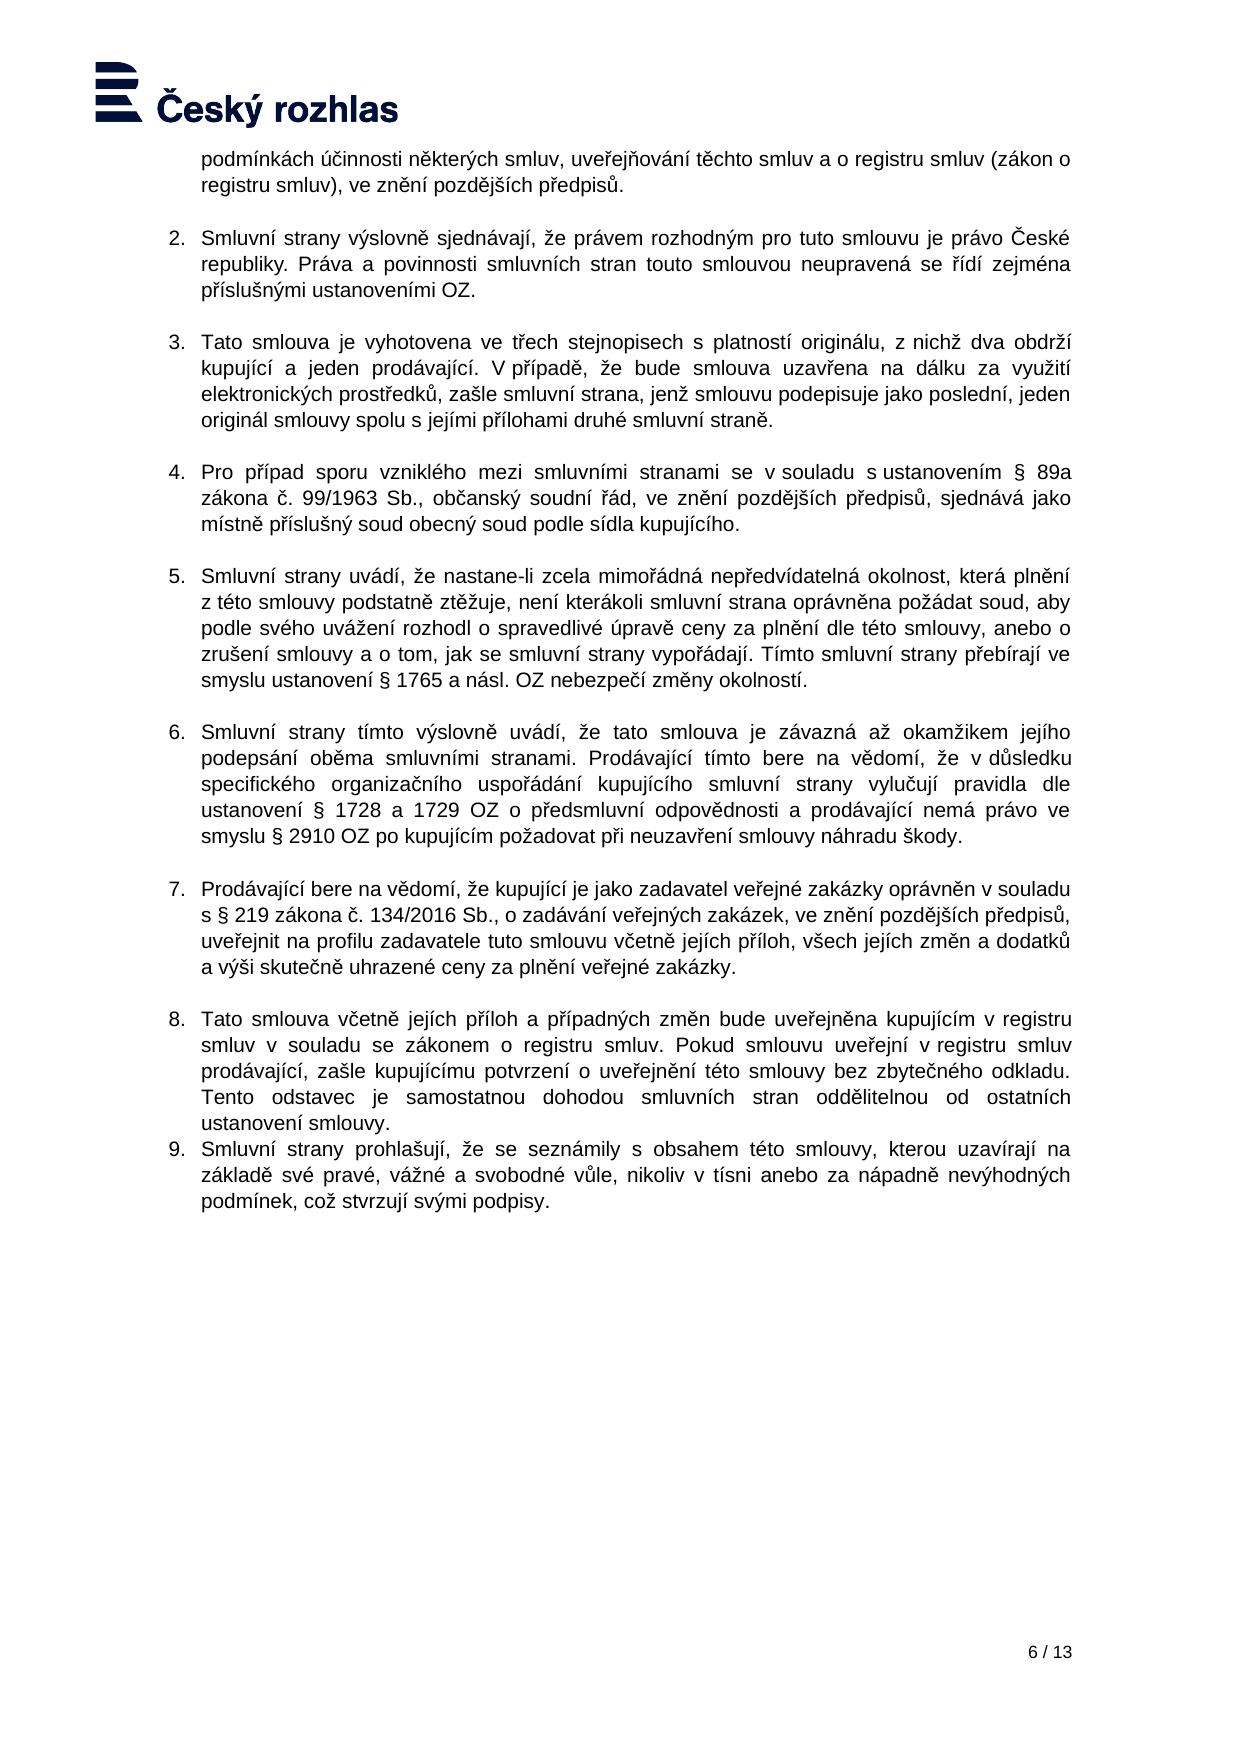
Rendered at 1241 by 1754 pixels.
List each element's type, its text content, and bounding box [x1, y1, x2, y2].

list Prodávající bere na vědomí, že kupující je jako zadavatel veřejné zakázky oprávněn v souladu s § 219 zákona č. 134/2016 Sb., o zadávání veřejných zakázek, ve znění pozdějších předpisů, uveřejnit na profilu zadavatele tuto smlouvu včetně jejích příloh, všech jejích změn a dodatků a výši skutečně uhrazené ceny za plnění veřejné zakázky. [168, 875, 1072, 979]
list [168, 146, 1072, 198]
list Smluvní strany prohlašují, že se seznámily s obsahem této smlouvy, kterou uzavírají na základě své pravé, vážné a svobodné vůle, nikoliv v tísni anebo za nápadně nevýhodných podmínek, což stvrzují svými podpisy. [168, 1136, 1072, 1214]
list Smluvní strany uvádí, že nastane-li zcela mimořádná nepředvídatelná okolnost, která plnění z této smlouvy podstatně ztěžuje, není kterákoli smluvní strana oprávněna požádat soud, aby podle svého uvážení rozhodl o spravedlivé úpravě ceny za plnění dle této smlouvy, anebo o zrušení smlouvy a o tom, jak se smluvní strany vypořádají. Tímto smluvní strany přebírají ve smyslu ustanovení § 1765 a násl. OZ nebezpečí změny okolností. [168, 563, 1072, 693]
list Smluvní strany tímto výslovně uvádí, že tato smlouva je závazná až okamžikem jejího podepsání oběma smluvními stranami. Prodávající tímto bere na vědomí, že v důsledku specifického organizačního uspořádání kupujícího smluvní strany vylučují pravidla dle ustanovení § 1728 a 1729 OZ o předsmluvní odpovědnosti a prodávající nemá právo ve smyslu § 2910 OZ po kupujícím požadovat při neuzavření smlouvy náhradu škody. [168, 719, 1072, 849]
picture [95, 62, 398, 128]
list Pro případ sporu vzniklého mezi smluvními stranami se v souladu s ustanovením § 89a zákona č. 99/1963 Sb., občanský soudní řád, ve znění pozdějších předpisů, sjednává jako místně příslušný soud obecný soud podle sídla kupujícího. [168, 458, 1072, 537]
list Tato smlouva včetně jejích příloh a případných změn bude uveřejněna kupujícím v registru smluv v souladu se zákonem o registru smluv. Pokud smlouvu uveřejní v registru smluv prodávající, zašle kupujícímu potvrzení o uveřejnění této smlouvy bez zbytečného odkladu. Tento odstavec je samostatnou dohodou smluvních stran oddělitelnou od ostatních ustanovení smlouvy. [168, 1005, 1072, 1136]
list Smluvní strany výslovně sjednávají, že právem rozhodným pro tuto smlouvu je právo České republiky. Práva a povinnosti smluvních stran touto smlouvou neupravená se řídí zejména příslušnými ustanoveními OZ. [168, 224, 1072, 302]
list Tato smlouva je vyhotovena ve třech stejnopisech s platností originálu, z nichž dva obdrží kupující a jeden prodávající. V případě, že bude smlouva uzavřena na dálku za využití elektronických prostředků, zašle smluvní strana, jenž smlouvu podepisuje jako poslední, jeden originál smlouvy spolu s jejími přílohami druhé smluvní straně. [168, 328, 1072, 432]
